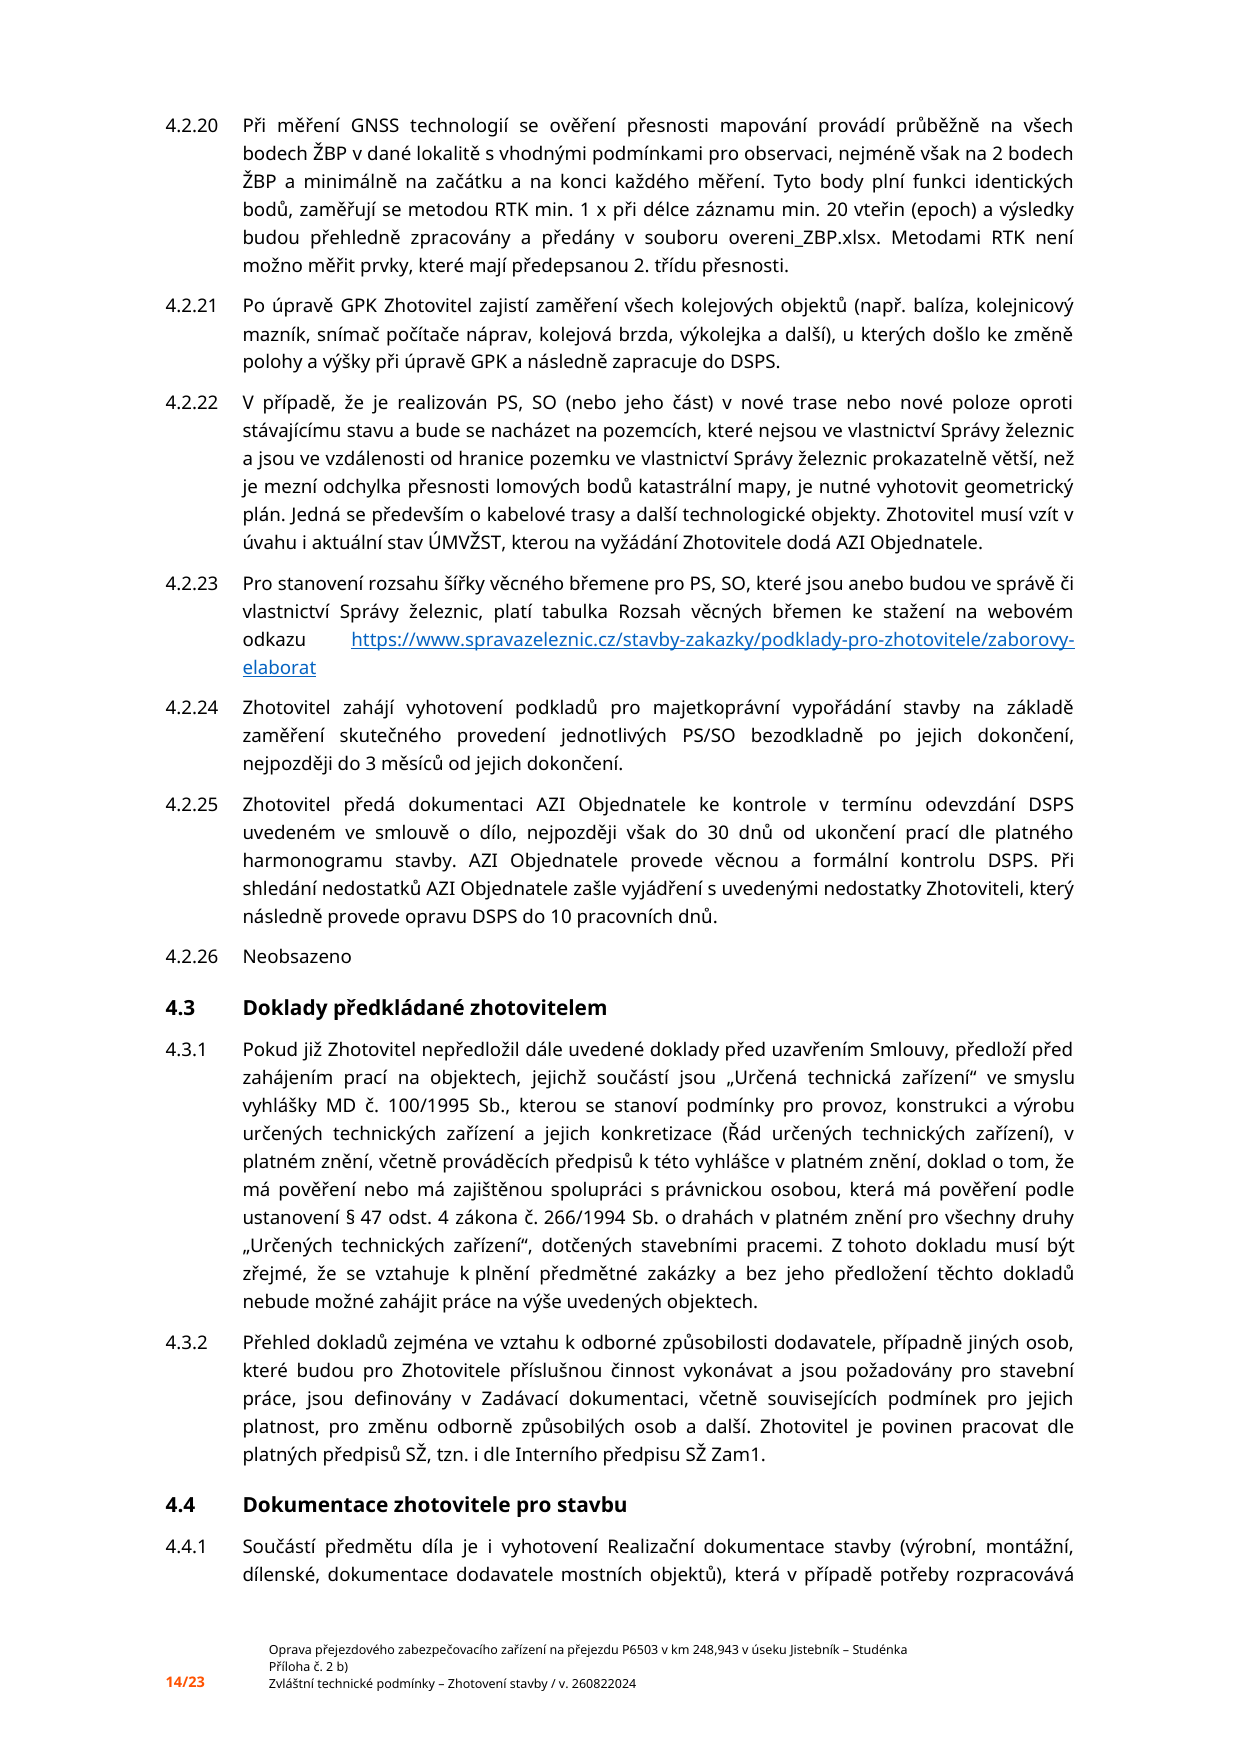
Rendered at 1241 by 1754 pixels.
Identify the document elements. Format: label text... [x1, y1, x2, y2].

list V případě, že je realizován PS, SO (nebo jeho část) v nové trase nebo nové poloze oproti stávajícímu stavu a bude se nacházet na pozemcích, které nejsou ve vlastnictví Správy železnic a jsou ve vzdálenosti od hranice pozemku ve vlastnictví Správy železnic prokazatelně větší, než je mezní odchylka přesnosti lomových bodů katastrální mapy, je nutné vyhotovit geometrický plán. Jedná se především o kabelové trasy a další technologické objekty. Zhotovitel musí vzít v úvahu i aktuální stav ÚMVŽST, kterou na vyžádání Zhotovitele dodá AZI Objednatele. [165, 389, 1075, 555]
text Pokud již Zhotovitel nepředložil dále uvedené doklady před uzavřením Smlouvy, předloží před zahájením prací na objektech, jejichž součástí jsou „Určená technická zařízení“ ve smyslu vyhlášky MD č. 100/1995 Sb., kterou se stanoví podmínky pro provoz, konstrukci a výrobu určených technických zařízení a jejich konkretizace (Řád určených technických zařízení), v platném znění, včetně prováděcích předpisů k této vyhlášce v platném znění, doklad o tom, že má pověření nebo má zajištěnou spolupráci s právnickou osobou, která má pověření podle ustanovení § 47 odst. 4 zákona č. 266/1994 Sb. o drahách v platném znění pro všechny druhy „Určených technických zařízení“, dotčených stavebními pracemi. Z tohoto dokladu musí být zřejmé, že se vztahuje k plnění předmětné zakázky a bez jeho předložení těchto dokladů nebude možné zahájit práce na výše uvedených objektech. [165, 1036, 1075, 1314]
text Dokumentace zhotovitele pro stavbu [165, 1490, 1075, 1518]
list Zhotovitel předá dokumentaci AZI Objednatele ke kontrole v termínu odevzdání DSPS uvedeném ve smlouvě o dílo, nejpozději však do 30 dnů od ukončení prací dle platného harmonogramu stavby. AZI Objednatele provede věcnou a formální kontrolu DSPS. Při shledání nedostatků AZI Objednatele zašle vyjádření s uvedenými nedostatky Zhotoviteli, který následně provede opravu DSPS do 10 pracovních dnů. [165, 791, 1075, 929]
text Neobsazeno [165, 944, 1075, 969]
list Po úpravě GPK Zhotovitel zajistí zaměření všech kolejových objektů (např. balíza, kolejnicový mazník, snímač počítače náprav, kolejová brzda, výkolejka a další), u kterých došlo ke změně polohy a výšky při úpravě GPK a následně zapracuje do DSPS. [165, 293, 1075, 374]
text Zhotovitel zahájí vyhotovení podkladů pro majetkoprávní vypořádání stavby na základě zaměření skutečného provedení jednotlivých PS/SO bezodkladně po jejich dokončení, nejpozději do 3 měsíců od jejich dokončení. [165, 694, 1075, 776]
list Při měření GNSS technologií se ověření přesnosti mapování provádí průběžně na všech bodech ŽBP v dané lokalitě s vhodnými podmínkami pro observaci, nejméně však na 2 bodech ŽBP a minimálně na začátku a na konci každého měření. Tyto body plní funkci identických bodů, zaměřují se metodou RTK min. 1 x při délce záznamu min. 20 vteřin (epoch) a výsledky budou přehledně zpracovány a předány v souboru overeni_ZBP.xlsx. Metodami RTK není možno měřit prvky, které mají předepsanou 2. třídu přesnosti. [165, 112, 1075, 278]
text Přehled dokladů zejména ve vztahu k odborné způsobilosti dodavatele, případně jiných osob, které budou pro Zhotovitele příslušnou činnost vykonávat a jsou požadovány pro stavební práce, jsou definovány v Zadávací dokumentaci, včetně souvisejících podmínek pro jejich platnost, pro změnu odborně způsobilých osob a další. Zhotovitel je povinen pracovat dle platných předpisů SŽ, tzn. i dle Interního předpisu SŽ Zam1. [165, 1329, 1075, 1467]
text Doklady předkládané zhotovitelem [165, 993, 1075, 1021]
list Pro stanovení rozsahu šířky věcného břemene pro PS, SO, které jsou anebo budou ve správě či vlastnictví Správy železnic, platí tabulka Rozsah věcných břemen ke stažení na webovém odkazu https://www.spravazeleznic.cz/stavby-zakazky/podklady-pro-zhotovitele/zaborovy-elaborat [165, 570, 1075, 679]
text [165, 1534, 1075, 1587]
